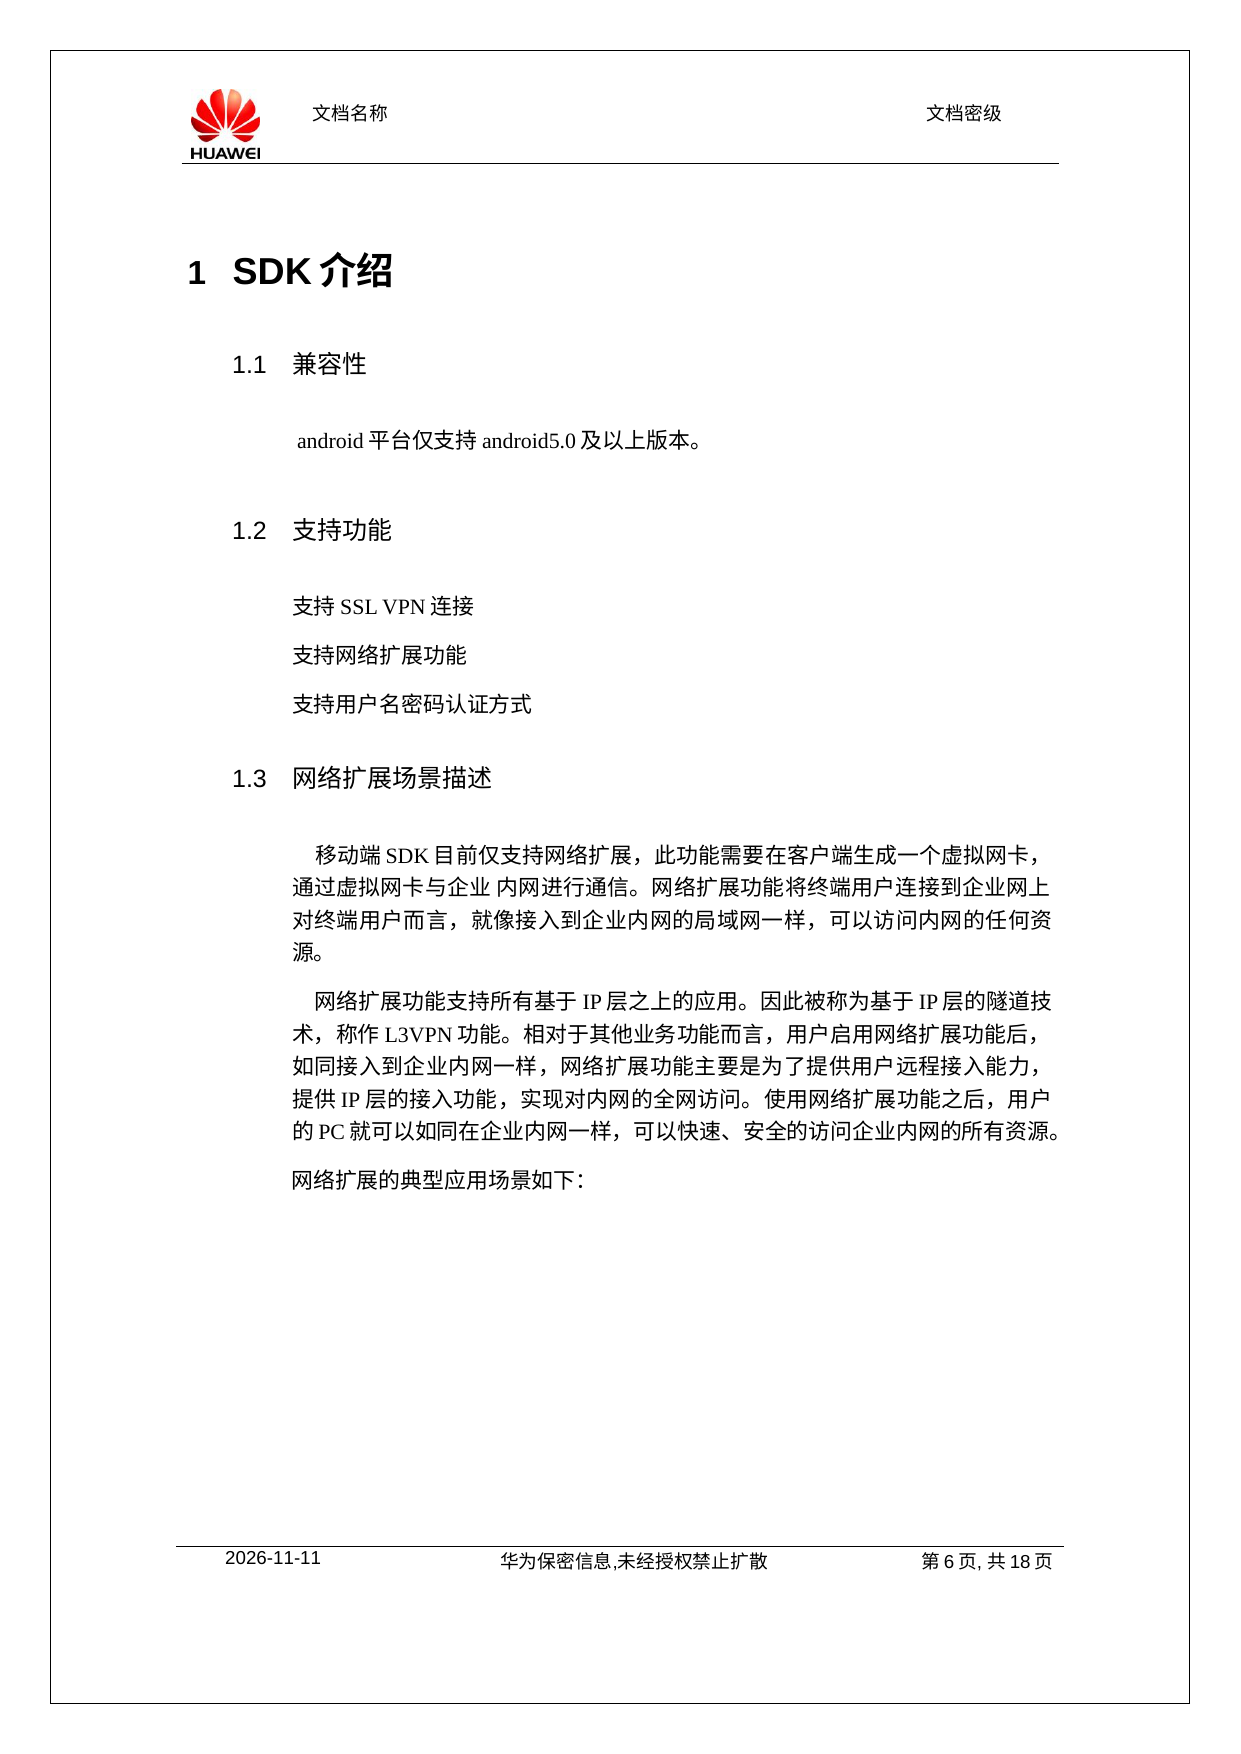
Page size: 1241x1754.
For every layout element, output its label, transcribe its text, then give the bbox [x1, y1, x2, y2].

subtitle 兼容性 [232, 330, 1053, 395]
list 移动端SDK目前仅支持网络扩展，此功能需要在客户端生成一个虚拟网卡，通过虚拟网卡与企业 内网进行通信。网络扩展功能将终端用户连接到企业网上，对终端用户而言，就像接入到企业内网的局域网一样，可以访问内网的任何资源。 [292, 837, 1053, 967]
list 支持网络扩展功能 [292, 638, 1053, 670]
subtitle 网络扩展场景描述 [232, 744, 1053, 809]
picture [191, 89, 260, 159]
subtitle SDK介绍 [187, 235, 1053, 300]
list 网络扩展功能支持所有基于IP层之上的应用。因此被称为基于IP层的隧道技术，称作L3VPN功能。相对于其他业务功能而言，用户启用网络扩展功能后，如同接入到企业内网一样，网络扩展功能主要是为了提供用户远程接入能力，提供IP层的接入功能，实现对内网的全网访问。使用网络扩展功能之后，用户的PC就可以如同在企业内网一样，可以快速、安全的访问企业内网的所有资源。 [292, 984, 1053, 1146]
list 支持SSL VPN连接 [292, 589, 1053, 621]
subtitle 支持功能 [232, 496, 1053, 561]
list 支持用户名密码认证方式 [292, 687, 1053, 719]
text android平台仅支持android5.0及以上版本。 [187, 422, 1053, 455]
text 网络扩展的典型应用场景如下： [187, 1163, 1053, 1196]
